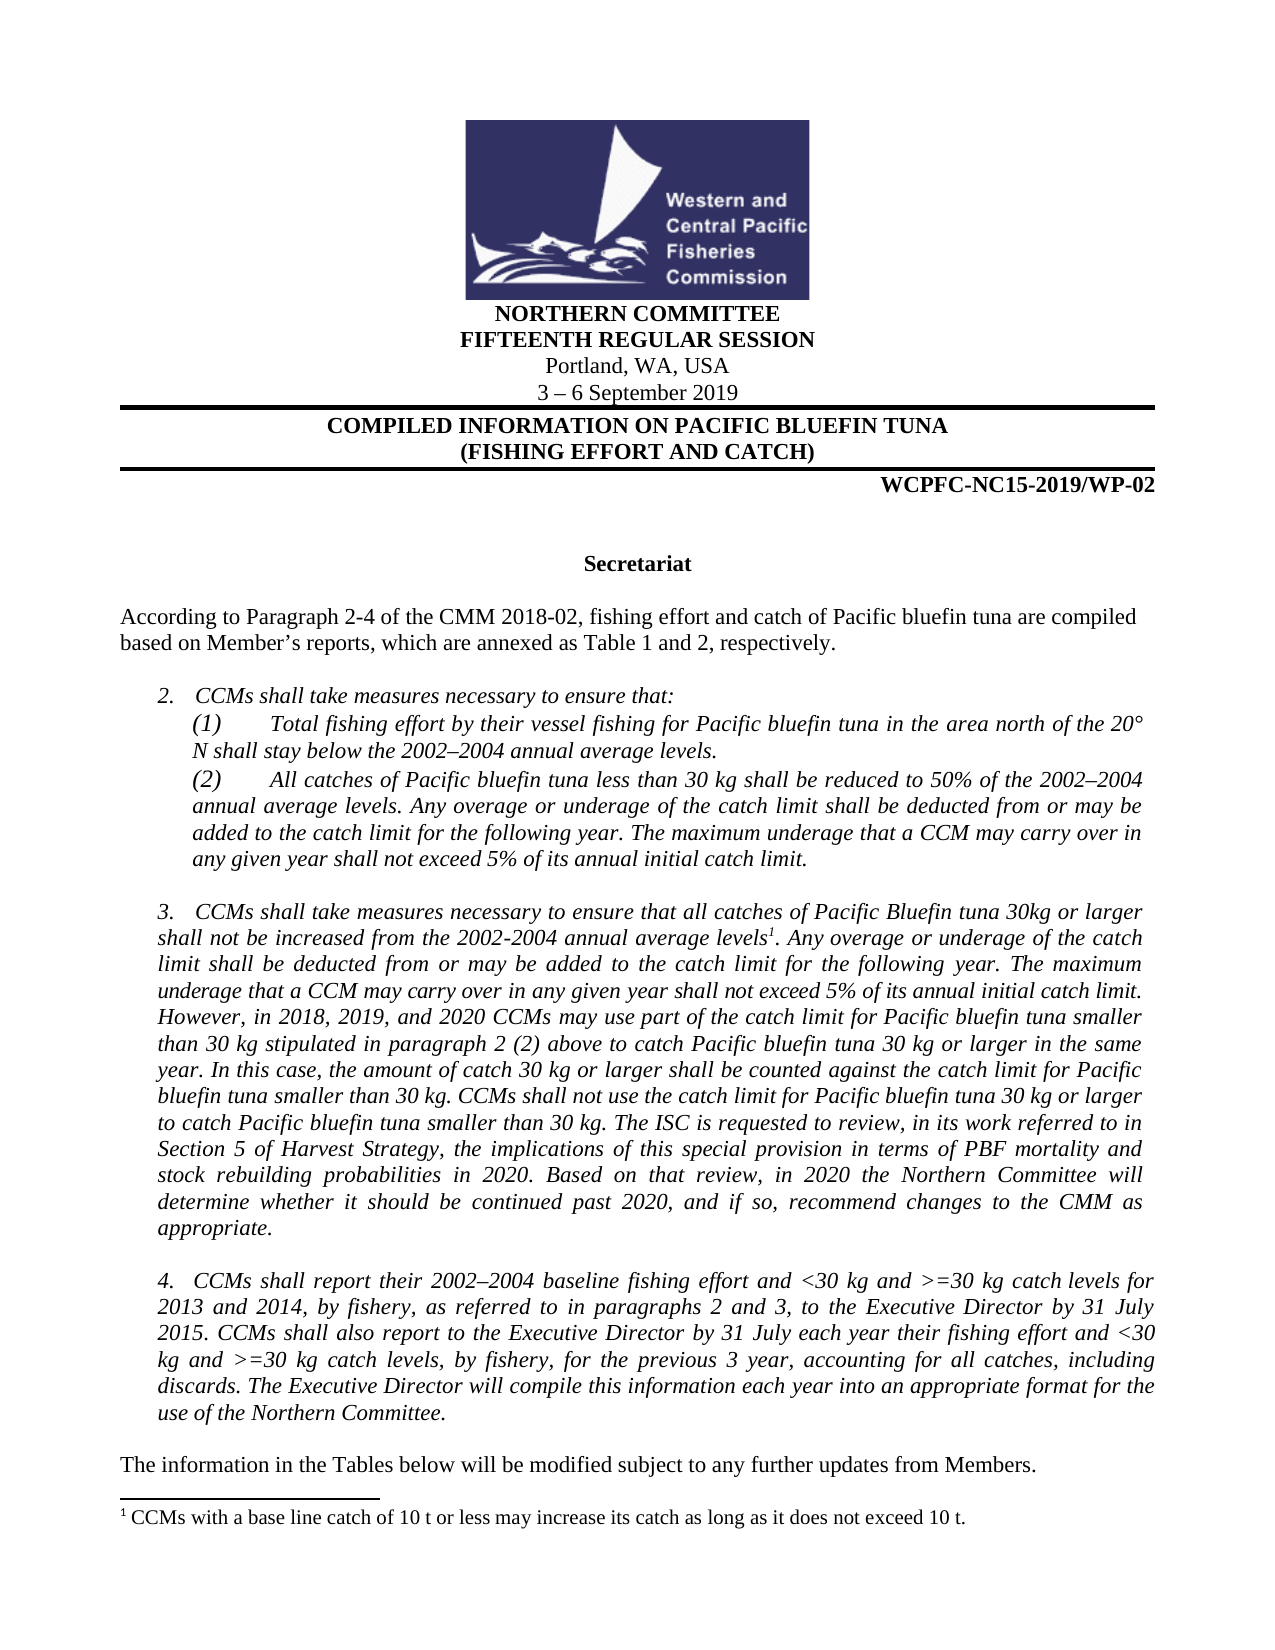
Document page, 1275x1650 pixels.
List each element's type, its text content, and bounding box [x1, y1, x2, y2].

text Secretariat [120, 550, 1155, 577]
text (fishing effort and catch) [120, 431, 1155, 467]
list Total fishing effort by their vessel fishing for Pacific bluefin tuna in the area north of the 20° N shall stay below the 2002–2004 annual average levels. [192, 708, 1143, 764]
text 3 – 6 September 2019 [120, 379, 1155, 405]
text Compiled information on Pacific bluefin tuna [120, 410, 1155, 431]
text WCPFC-NC15-2019/WP-02 [120, 471, 1155, 498]
text FIFTEENTH REGULAR SESSION [120, 326, 1155, 352]
list All catches of Pacific bluefin tuna less than 30 kg shall be reduced to 50% of the 2002–2004 annual average levels. Any overage or underage of the catch limit shall be deducted from or may be added to the catch limit for the following year. The maximum underage that a CCM may carry over in any given year shall not exceed 5% of its annual initial catch limit. [192, 764, 1143, 871]
text The information in the Tables below will be modified subject to any further updates from Members. [120, 1451, 1155, 1478]
text Portland, WA, USA [120, 352, 1155, 379]
list CCMs shall take measures necessary to ensure that all catches of Pacific Bluefin tuna 30kg or larger shall not be increased from the 2002-2004 annual average levels. Any overage or underage of the catch limit shall be deducted from or may be added to the catch limit for the following year. The maximum underage that a CCM may carry over in any given year shall not exceed 5% of its annual initial catch limit. However, in 2018, 2019, and 2020 CCMs may use part of the catch limit for Pacific bluefin tuna smaller than 30 kg stipulated in paragraph 2 (2) above to catch Pacific bluefin tuna 30 kg or larger in the same year. In this case, the amount of catch 30 kg or larger shall be counted against the catch limit for Pacific bluefin tuna smaller than 30 kg. CCMs shall not use the catch limit for Pacific bluefin tuna 30 kg or larger to catch Pacific bluefin tuna smaller than 30 kg. The ISC is requested to review, in its work referred to in Section 5 of Harvest Strategy, the implications of this special provision in terms of PBF mortality and stock rebuilding probabilities in 2020. Based on that review, in 2020 the Northern Committee will determine whether it should be continued past 2020, and if so, recommend changes to the CMM as appropriate. [157, 898, 1143, 1240]
text According to Paragraph 2-4 of the CMM 2018-02, fishing effort and catch of Pacific bluefin tuna are compiled based on Member’s reports, which are annexed as Table 1 and 2, respectively. [120, 603, 1155, 656]
text 4. CCMs shall report their 2002–2004 baseline fishing effort and <30 kg and >=30 kg catch levels for 2013 and 2014, by fishery, as referred to in paragraphs 2 and 3, to the Executive Director by 31 July 2015. CCMs shall also report to the Executive Director by 31 July each year their fishing effort and <30 kg and >=30 kg catch levels, by fishery, for the previous 3 year, accounting for all catches, including discards. The Executive Director will compile this information each year into an appropriate format for the use of the Northern Committee. [157, 1267, 1155, 1425]
list CCMs shall take measures necessary to ensure that: [157, 682, 1155, 708]
picture [465, 120, 810, 300]
text NORTHERN COMMITTEE [120, 300, 1155, 326]
